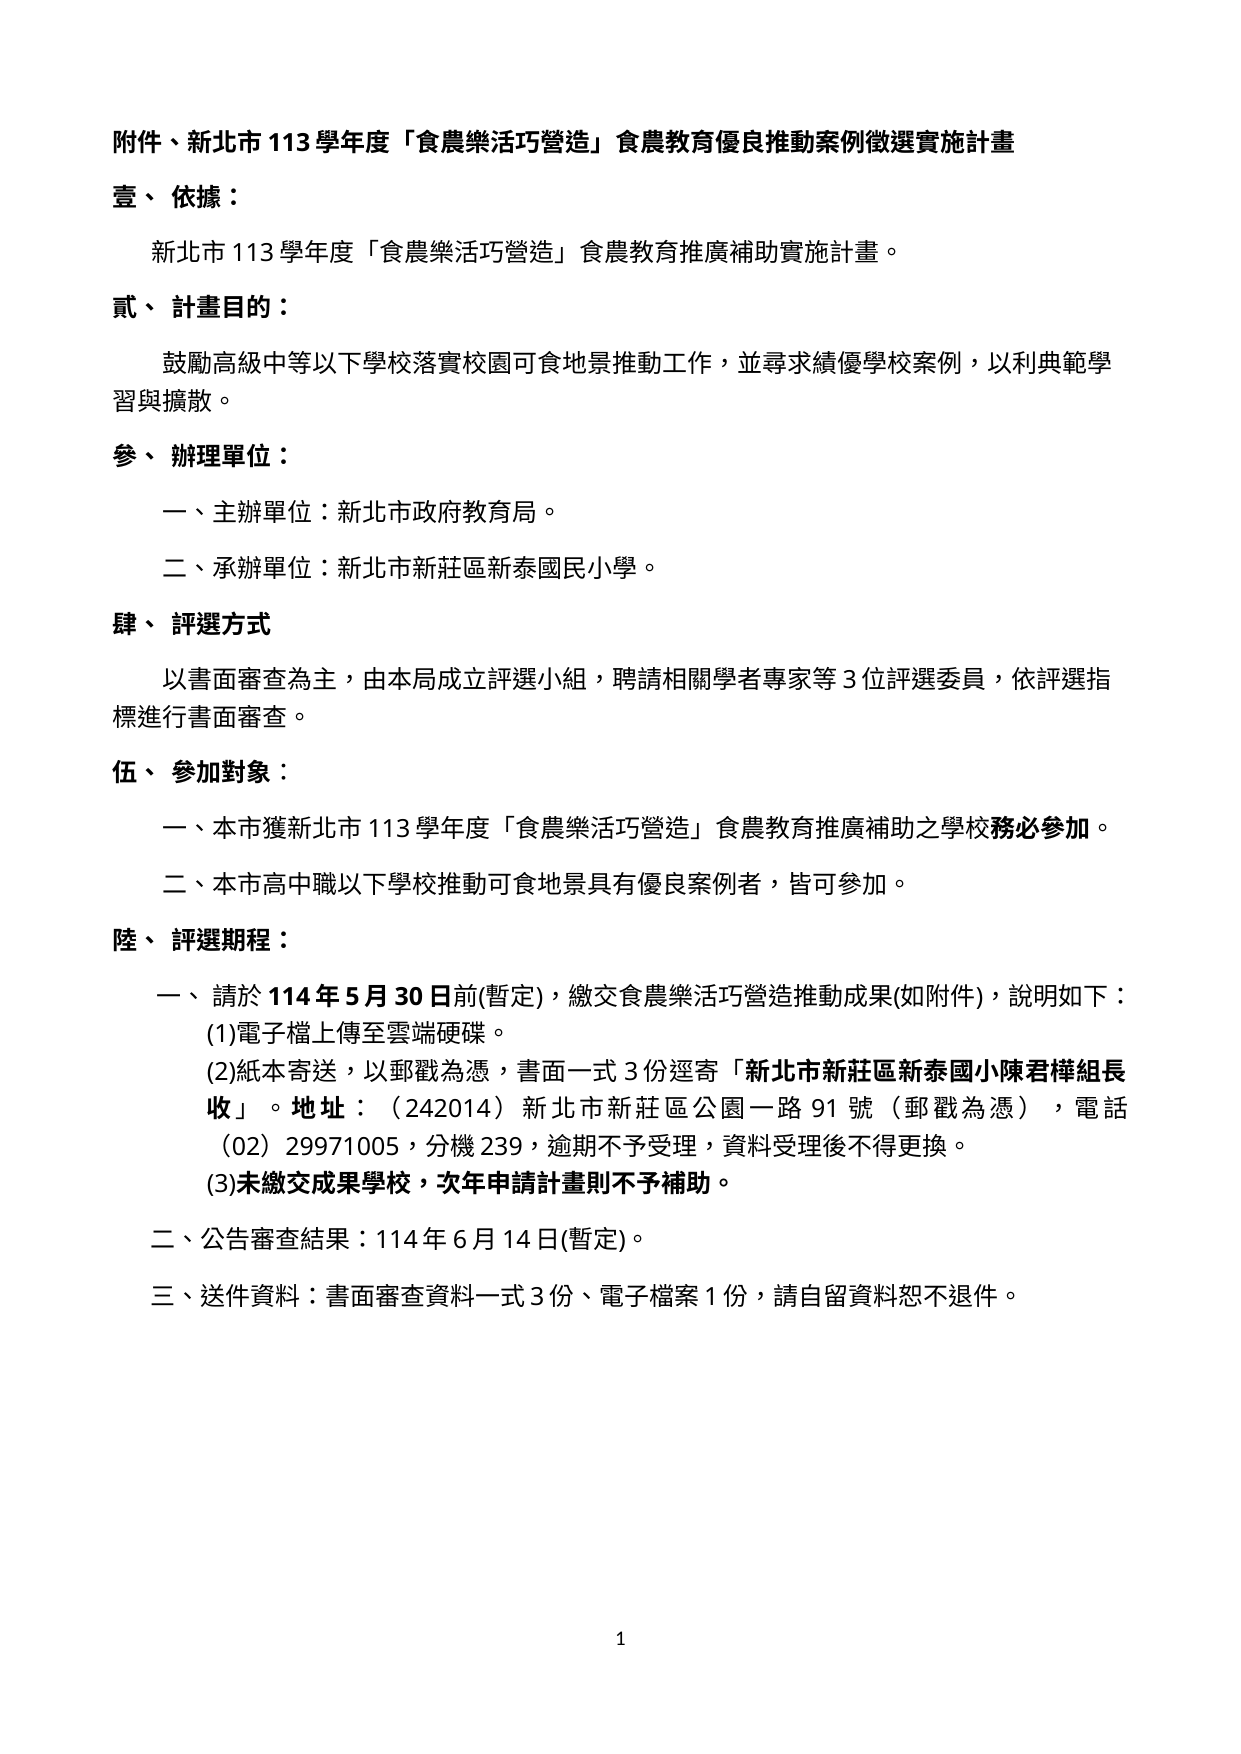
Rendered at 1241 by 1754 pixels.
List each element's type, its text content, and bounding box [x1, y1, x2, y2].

text 三、送件資料：書面審查資料一式3份、電子檔案1份，請自留資料恕不退件。 [112, 1275, 1128, 1313]
text 一、本市獲新北市113學年度「食農樂活巧營造」食農教育推廣補助之學校務必參加。 [112, 808, 1128, 845]
text 以書面審查為主，由本局成立評選小組，聘請相關學者專家等3位評選委員，依評選指標進行書面審查。 [112, 659, 1128, 734]
list 請於114年5月30日前(暫定)，繳交食農樂活巧營造推動成果(如附件)，說明如下： [157, 975, 1128, 1013]
list 計畫目的： [112, 288, 1128, 324]
text 新北市113學年度「食農樂活巧營造」食農教育推廣補助實施計畫。 [112, 233, 1128, 269]
text 一、主辦單位：新北市政府教育局。 [112, 492, 1128, 529]
text 二、公告審查結果：114年6月14日(暫定)。 [112, 1219, 1128, 1257]
text 二、承辦單位：新北市新莊區新泰國民小學。 [112, 548, 1128, 585]
list 評選方式 [112, 604, 1128, 640]
list (1)電子檔上傳至雲端硬碟。 [207, 1013, 1128, 1050]
list (2)紙本寄送，以郵戳為憑，書面一式3份逕寄「新北市新莊區新泰國小陳君樺組長收」。地址：（242014）新北市新莊區公園一路91號（郵戳為憑），電話（02）29971005，分機239，逾期不予受理，資料受理後不得更換。 [207, 1050, 1128, 1163]
list 評選期程： [112, 920, 1128, 957]
list (3)未繳交成果學校，次年申請計畫則不予補助。 [207, 1163, 1128, 1200]
list 辦理單位： [112, 437, 1128, 473]
list 參加對象： [112, 753, 1128, 789]
text 附件、新北市113學年度「食農樂活巧營造」食農教育優良推動案例徵選實施計畫 [112, 122, 1128, 159]
list 依據： [112, 178, 1128, 214]
text 鼓勵高級中等以下學校落實校園可食地景推動工作，並尋求績優學校案例，以利典範學習與擴散。 [112, 343, 1128, 418]
text 二、本市高中職以下學校推動可食地景具有優良案例者，皆可參加。 [112, 864, 1128, 902]
